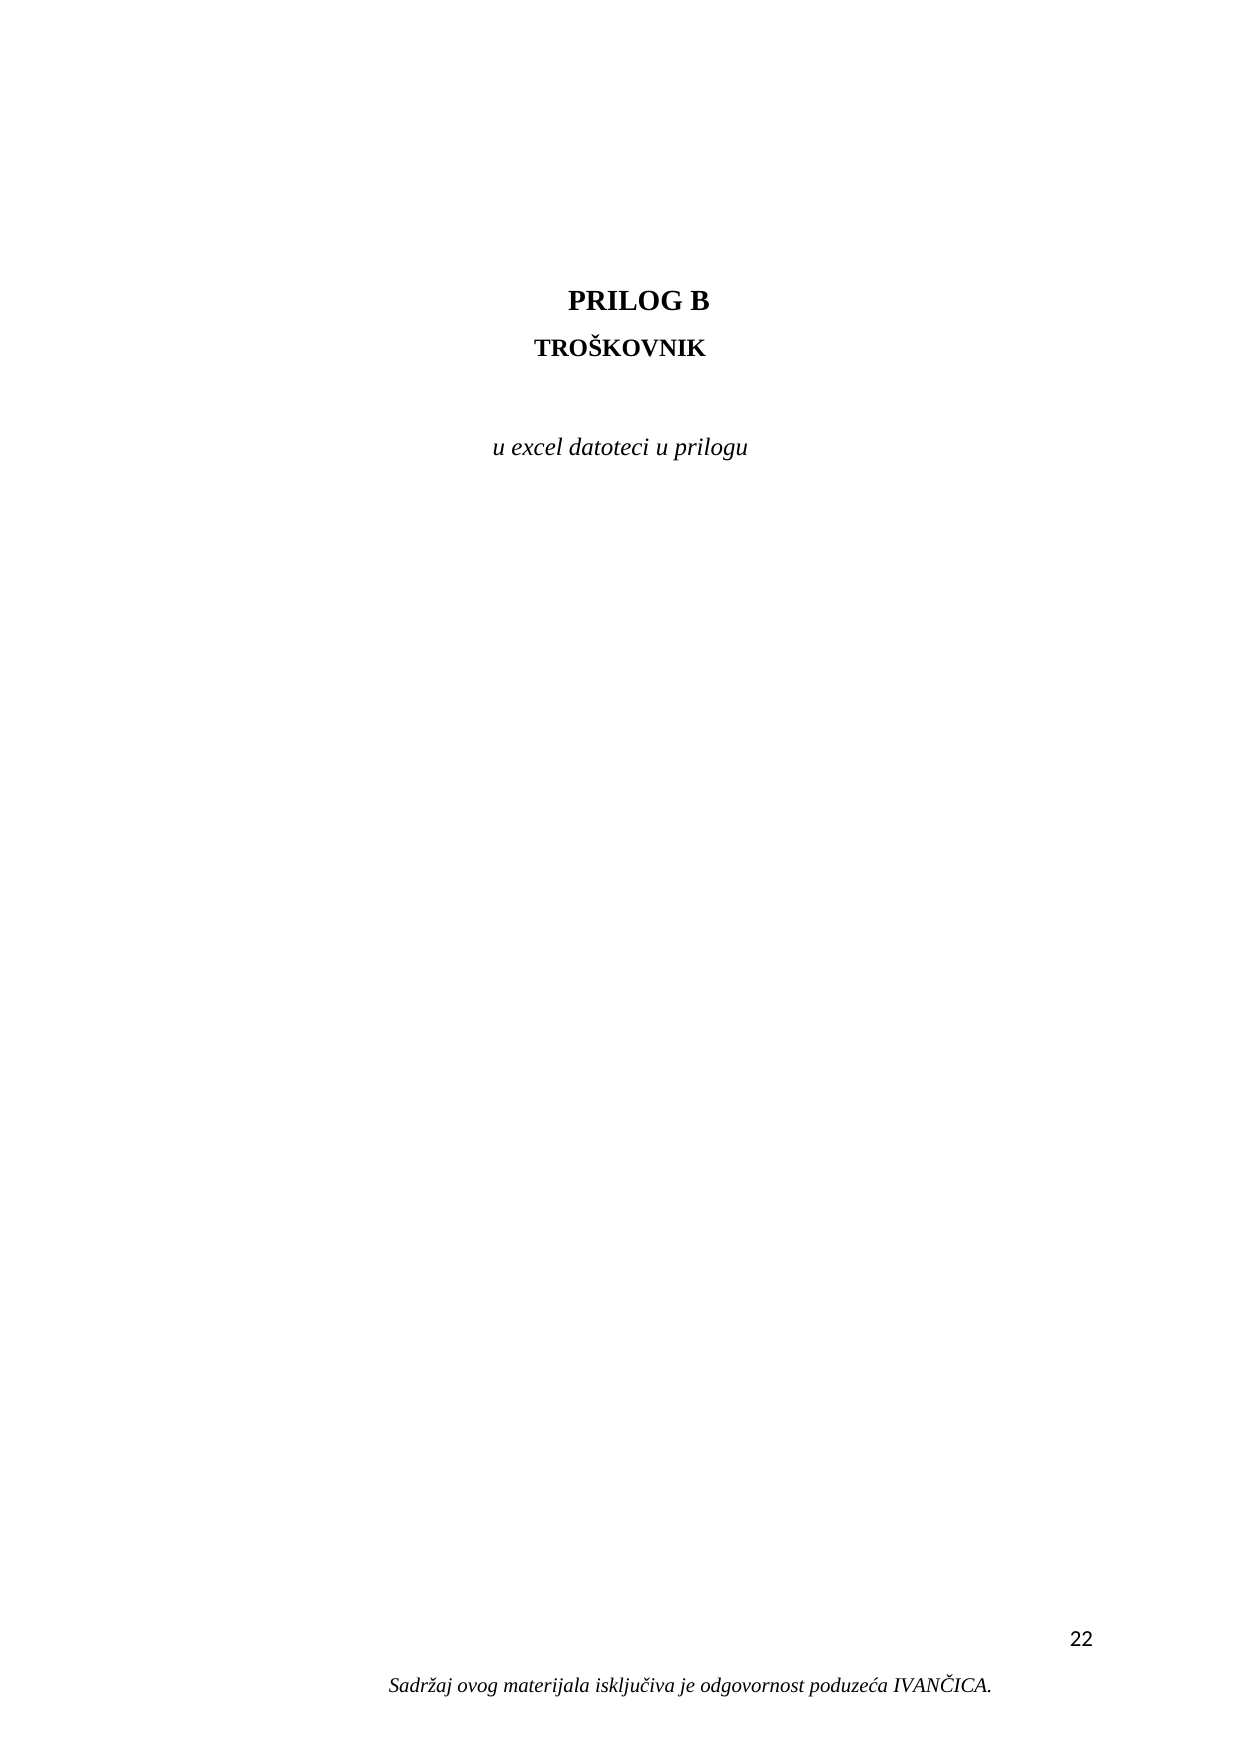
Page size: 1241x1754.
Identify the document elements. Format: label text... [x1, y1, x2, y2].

subtitle PRILOG B [185, 283, 1093, 316]
text TROŠKOVNIK [148, 333, 1093, 362]
text u excel datoteci u prilogu [148, 432, 1093, 461]
